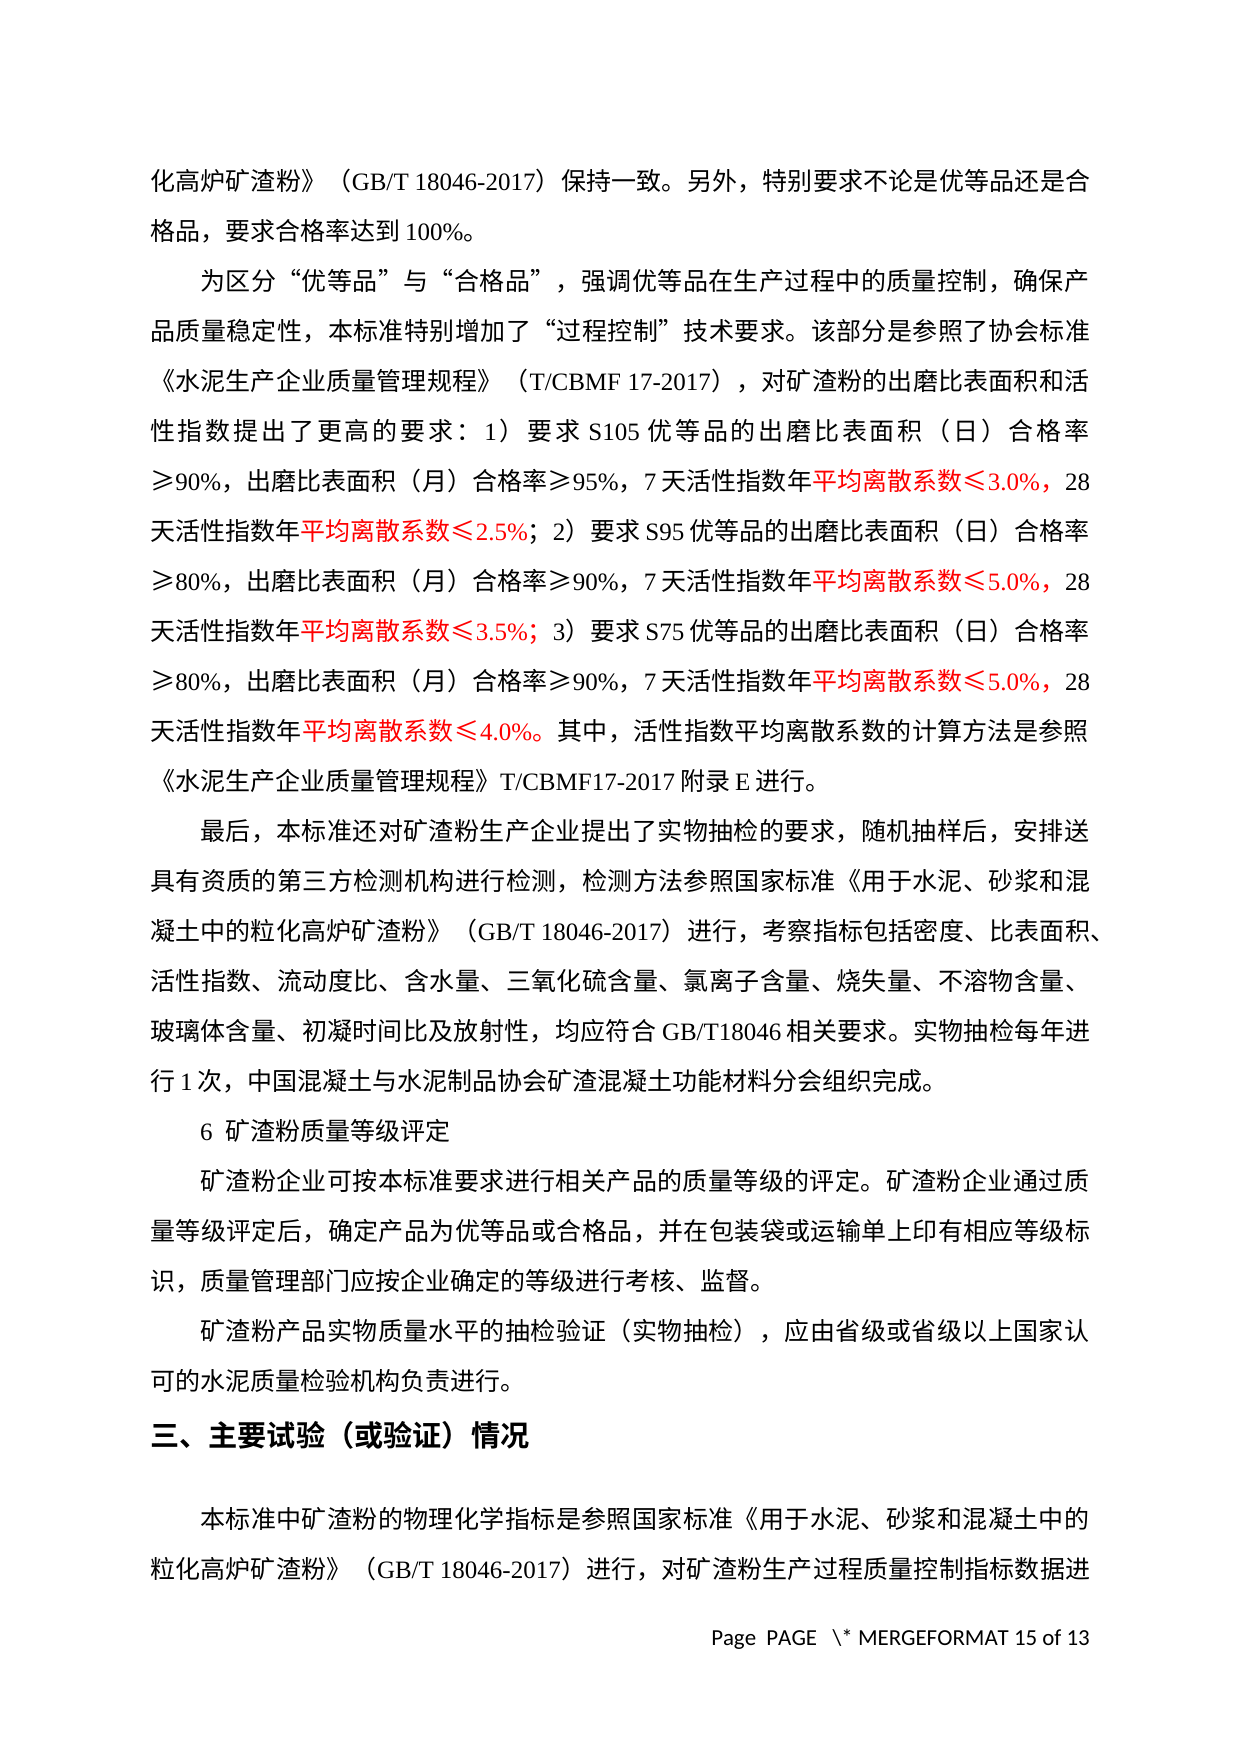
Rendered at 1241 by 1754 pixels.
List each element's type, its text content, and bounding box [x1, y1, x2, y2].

text 最后，本标准还对矿渣粉生产企业提出了实物抽检的要求，随机抽样后，安排送具有资质的第三方检测机构进行检测，检测方法参照国家标准《用于水泥、砂浆和混凝土中的粒化高炉矿渣粉》（GB/T 18046-2017）进行，考察指标包括密度、比表面积、活性指数、流动度比、含水量、三氧化硫含量、氯离子含量、烧失量、不溶物含量、玻璃体含量、初凝时间比及放射性，均应符合GB/T18046相关要求。实物抽检每年进行1次，中国混凝土与水泥制品协会矿渣混凝土功能材料分会组织完成。 [150, 800, 1090, 1100]
text 6 矿渣粉质量等级评定 [150, 1100, 1090, 1150]
subtitle 三、主要试验（或验证）情况 [150, 1412, 1090, 1455]
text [150, 150, 1090, 250]
text 矿渣粉产品实物质量水平的抽检验证（实物抽检），应由省级或省级以上国家认可的水泥质量检验机构负责进行。 [150, 1300, 1090, 1400]
text 矿渣粉企业可按本标准要求进行相关产品的质量等级的评定。矿渣粉企业通过质量等级评定后，确定产品为优等品或合格品，并在包装袋或运输单上印有相应等级标识，质量管理部门应按企业确定的等级进行考核、监督。 [150, 1150, 1090, 1300]
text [150, 1488, 1090, 1588]
text 为区分“优等品”与“合格品”，强调优等品在生产过程中的质量控制，确保产品质量稳定性，本标准特别增加了“过程控制”技术要求。该部分是参照了协会标准《水泥生产企业质量管理规程》（T/CBMF 17-2017），对矿渣粉的出磨比表面积和活性指数提出了更高的要求：1）要求S105优等品的出磨比表面积（日）合格率≥90%，出磨比表面积（月）合格率≥95%，7天活性指数年平均离散系数≤3.0%，28天活性指数年平均离散系数≤2.5%；2）要求S95优等品的出磨比表面积（日）合格率≥80%，出磨比表面积（月）合格率≥90%，7天活性指数年平均离散系数≤5.0%，28天活性指数年平均离散系数≤3.5%；3）要求S75优等品的出磨比表面积（日）合格率≥80%，出磨比表面积（月）合格率≥90%，7天活性指数年平均离散系数≤5.0%，28天活性指数年平均离散系数≤4.0%。其中，活性指数平均离散系数的计算方法是参照《水泥生产企业质量管理规程》T/CBMF17-2017附录E进行。 [150, 250, 1090, 800]
